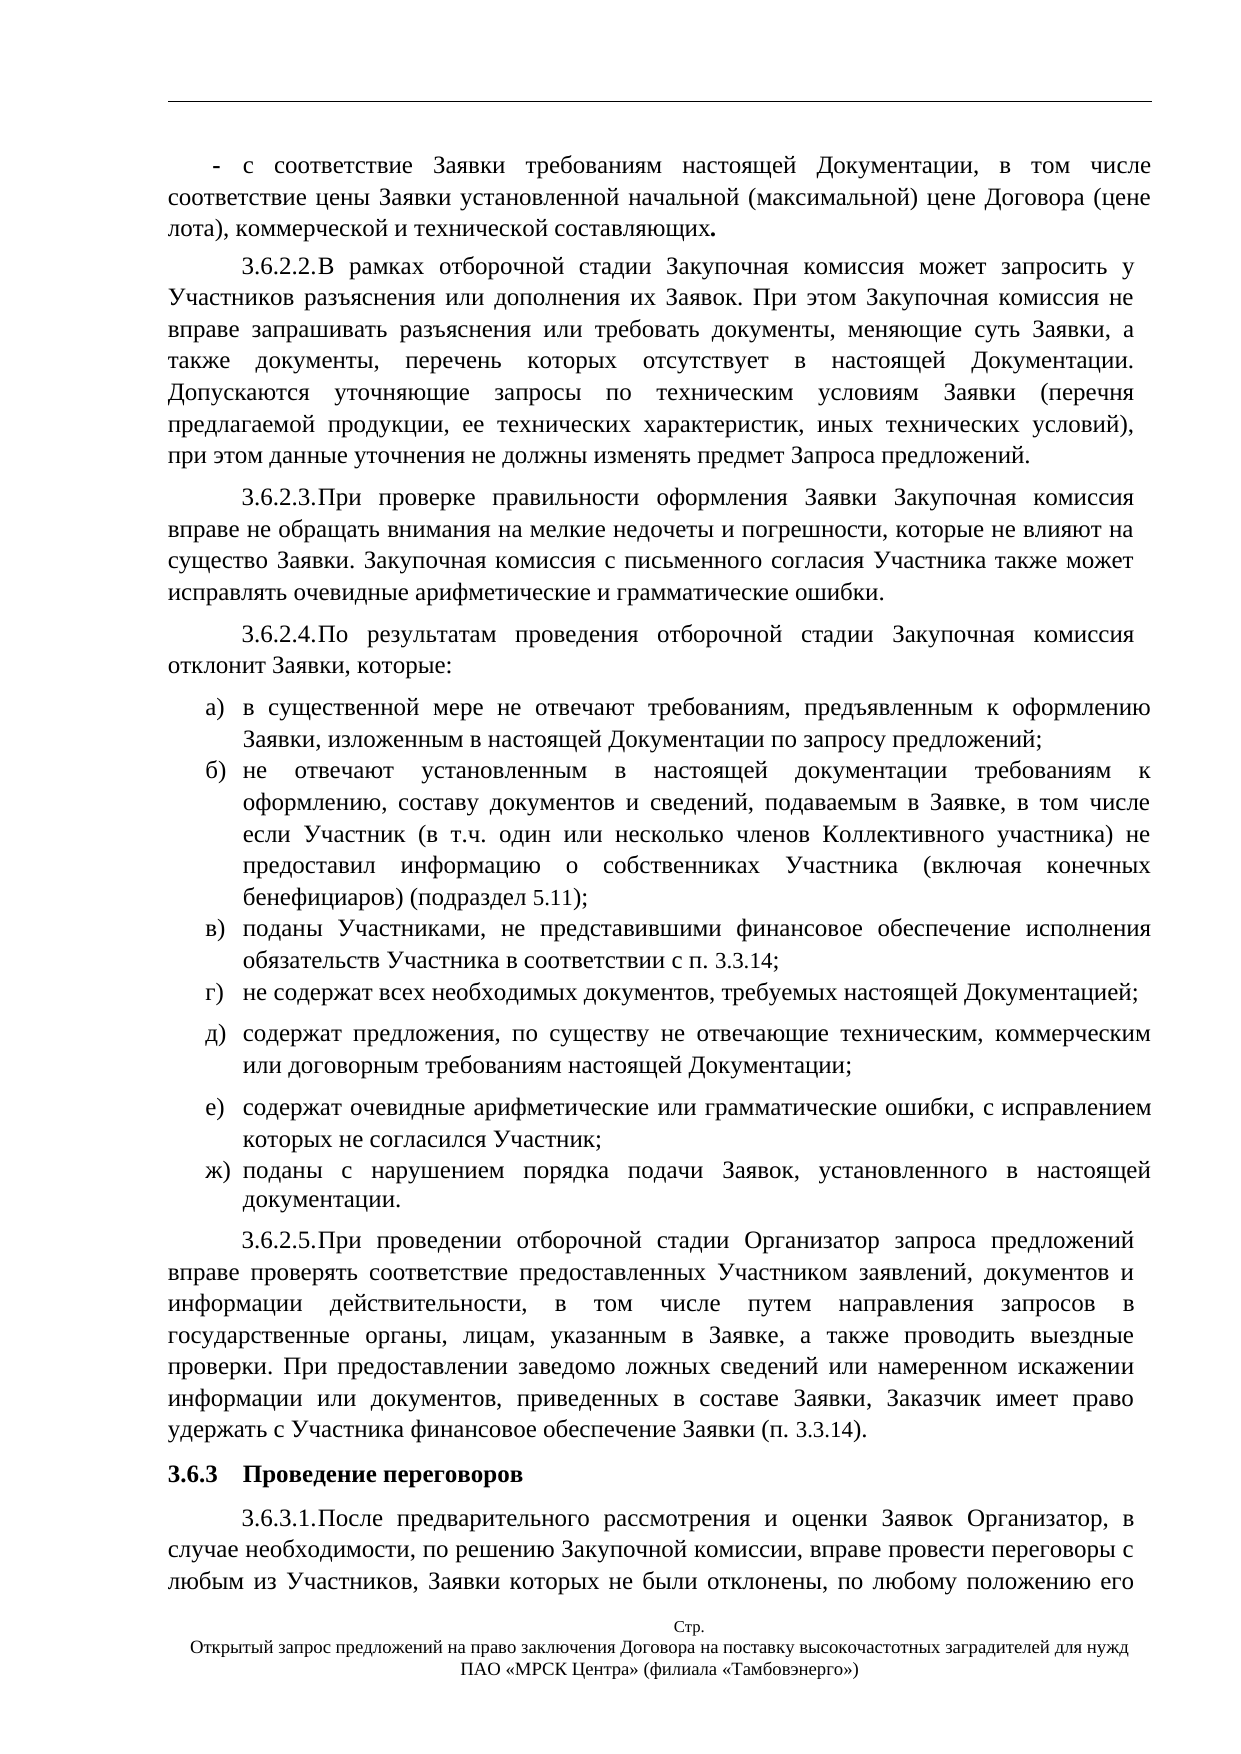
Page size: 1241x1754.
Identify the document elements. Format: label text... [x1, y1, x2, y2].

subtitle Проведение переговоров [168, 1459, 1152, 1487]
list По результатам проведения отборочной стадии Закупочная комиссия отклонит Заявки, которые: [168, 619, 1135, 679]
list не содержат всех необходимых документов, требуемых настоящей Документацией; [205, 977, 1152, 1005]
list содержат очевидные арифметические или грамматические ошибки, с исправлением которых не согласился Участник; [205, 1092, 1152, 1152]
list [168, 1503, 1135, 1594]
list с соответствие Заявки требованиям настоящей Документации, в том числе соответствие цены Заявки установленной начальной (максимальной) цене Договора (цене лота), коммерческой и технической составляющих. [168, 150, 1152, 242]
list поданы с нарушением порядка подачи Заявок, установленного в настоящей документации. [205, 1155, 1152, 1213]
list содержат предложения, по существу не отвечающие техническим, коммерческим или договорным требованиям настоящей Документации; [205, 1018, 1152, 1079]
list При проверке правильности оформления Заявки Закупочная комиссия вправе не обращать внимания на мелкие недочеты и погрешности, которые не влияют на существо Заявки. Закупочная комиссия с письменного согласия Участника также может исправлять очевидные арифметические и грамматические ошибки. [168, 482, 1135, 606]
list в существенной мере не отвечают требованиям, предъявленным к оформлению Заявки, изложенным в настоящей Документации по запросу предложений; [205, 692, 1152, 753]
list не отвечают установленным в настоящей документации требованиям к оформлению, составу документов и сведений, подаваемым в Заявке, в том числе если Участник (в т.ч. один или несколько членов Коллективного участника) не предоставил информацию о собственниках Участника (включая конечных бенефициаров) (подраздел 5.11); [205, 756, 1152, 911]
list поданы Участниками, не представившими финансовое обеспечение исполнения обязательств Участника в соответствии с п. 3.3.14; [205, 913, 1152, 974]
list В рамках отборочной стадии Закупочная комиссия может запросить у Участников разъяснения или дополнения их Заявок. При этом Закупочная комиссия не вправе запрашивать разъяснения или требовать документы, меняющие суть Заявки, а также документы, перечень которых отсутствует в настоящей Документации. Допускаются уточняющие запросы по техническим условиям Заявки (перечня предлагаемой продукции, ее технических характеристик, иных технических условий), при этом данные уточнения не должны изменять предмет Запроса предложений. [168, 251, 1135, 469]
list При проведении отборочной стадии Организатор запроса предложений вправе проверять соответствие предоставленных Участником заявлений, документов и информации действительности, в том числе путем направления запросов в государственные органы, лицам, указанным в Заявке, а также проводить выездные проверки. При предоставлении заведомо ложных сведений или намеренном искажении информации или документов, приведенных в составе Заявки, Заказчик имеет право удержать с Участника финансовое обеспечение Заявки (п. 3.3.14). [168, 1225, 1135, 1443]
